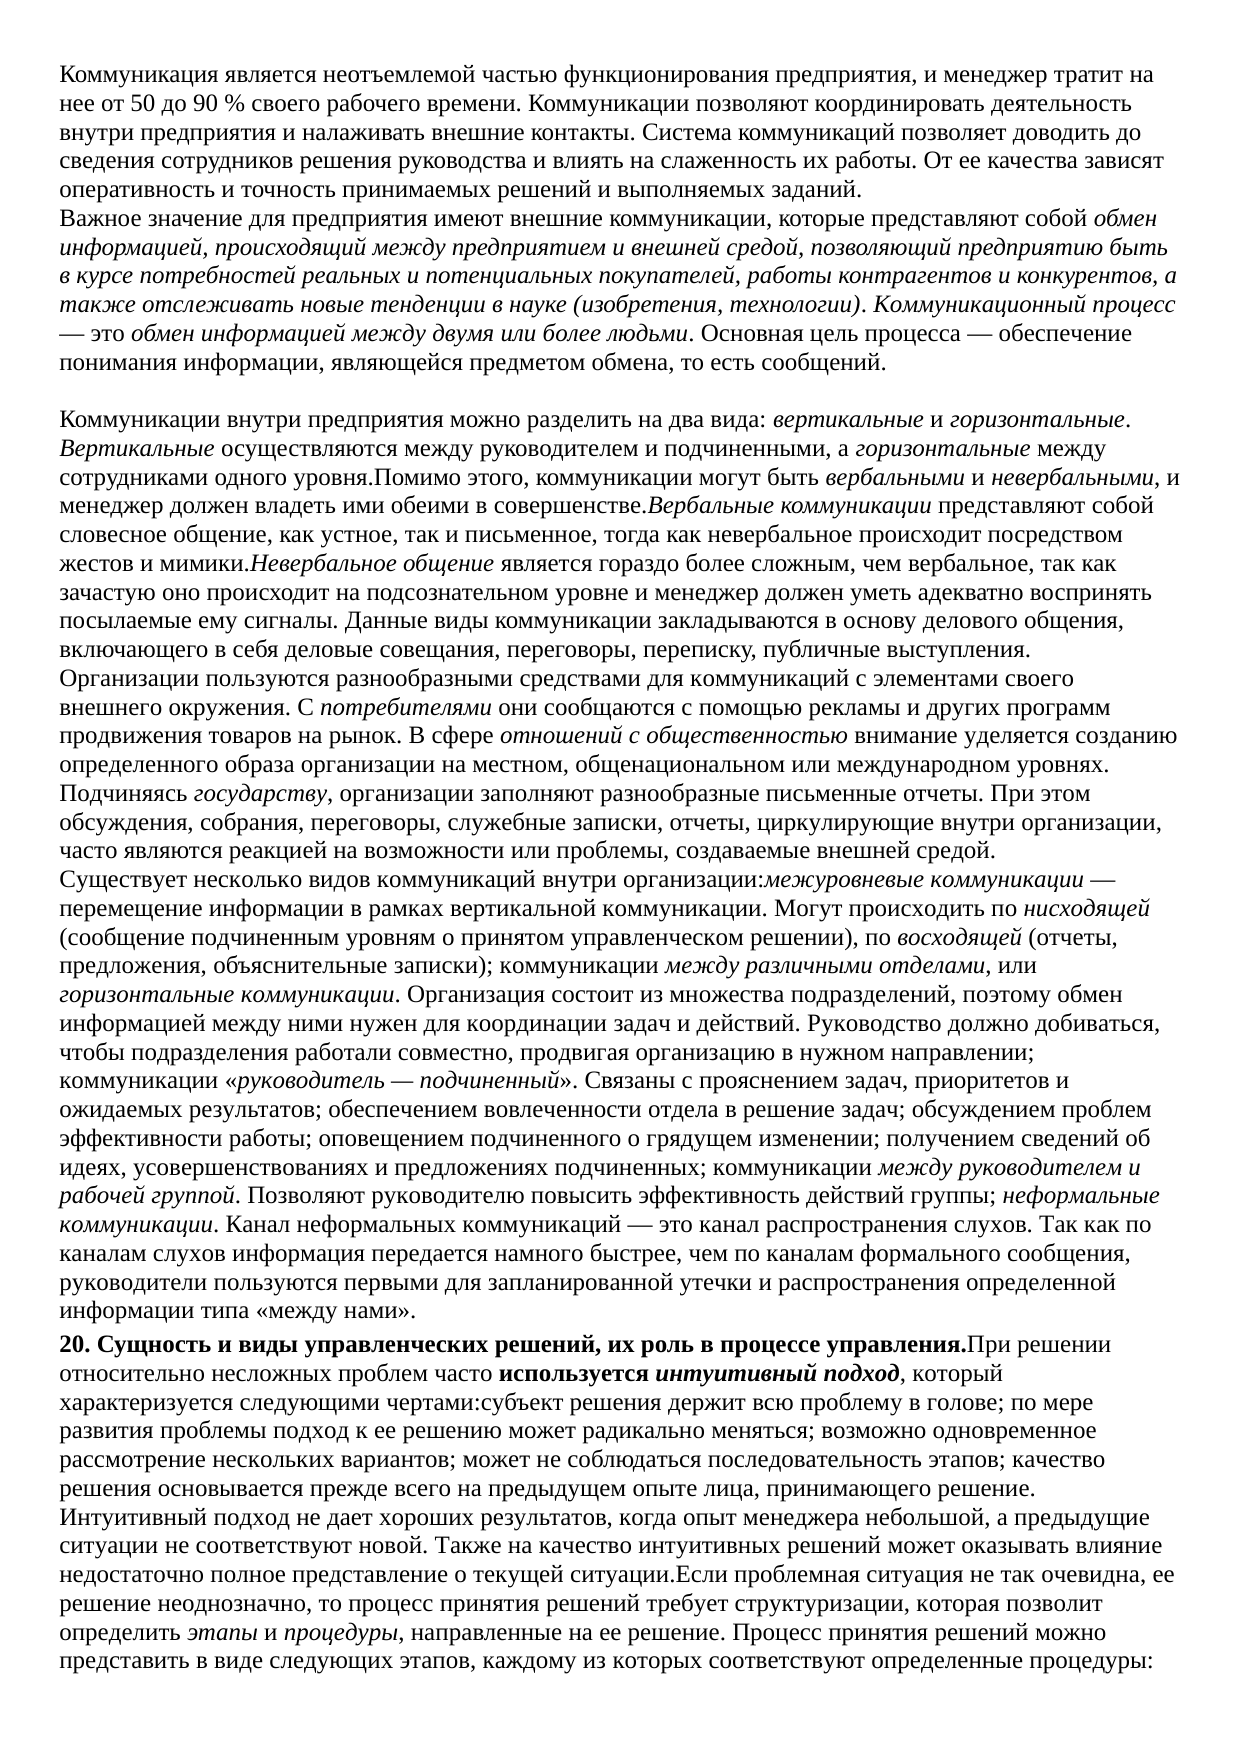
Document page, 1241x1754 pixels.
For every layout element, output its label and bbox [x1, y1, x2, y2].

subtitle [59, 59, 1181, 1324]
subtitle [59, 1329, 1181, 1674]
